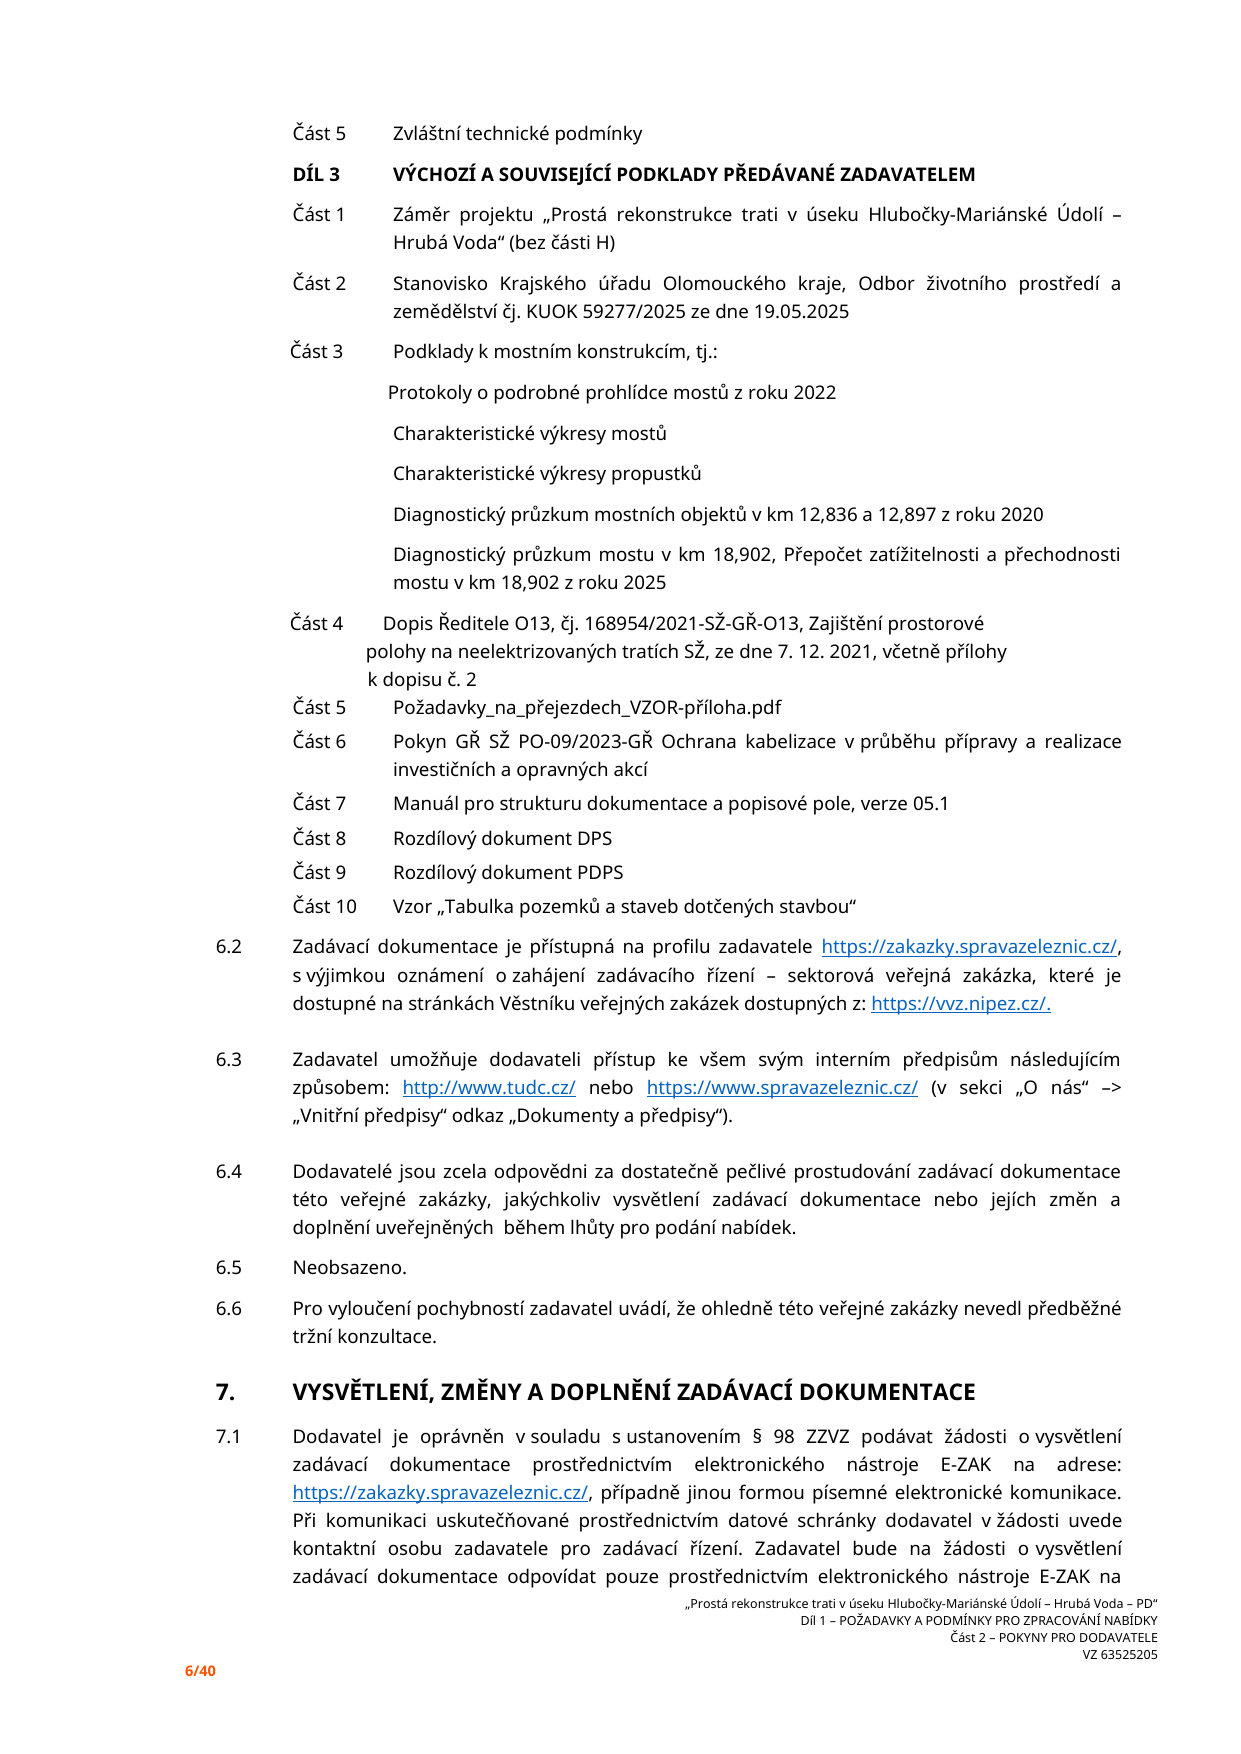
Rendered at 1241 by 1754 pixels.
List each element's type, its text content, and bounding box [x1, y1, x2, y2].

text Neobsazeno. [216, 1254, 1122, 1280]
text Část 7 Manuál pro strukturu dokumentace a popisové pole, verze 05.1 [292, 791, 1122, 816]
text Část 10 Vzor „Tabulka pozemků a staveb dotčených stavbou“ [292, 893, 1122, 919]
text Část 9 Rozdílový dokument PDPS [292, 859, 1122, 884]
text Část 4 Dopis Ředitele O13, čj. 168954/2021-SŽ-GŘ-O13, Zajištění prostorové [289, 610, 1122, 635]
text Část 2 Stanovisko Krajského úřadu Olomouckého kraje, Odbor životního prostředí a zemědělství čj. KUOK 59277/2025 ze dne 19.05.2025 [292, 270, 1122, 324]
list Diagnostický průzkum mostních objektů v km 12,836 a 12,897 z roku 2020 [327, 501, 1122, 526]
list Protokoly o podrobné prohlídce mostů z roku 2022 [150, 379, 1122, 405]
text Část 8 Rozdílový dokument DPS [292, 825, 1122, 850]
text Část 5 Požadavky_na_přejezdech_VZOR-příloha.pdf [292, 694, 1122, 719]
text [216, 1423, 1122, 1589]
text Zadavatel umožňuje dodavateli přístup ke všem svým interním předpisům následujícím způsobem: http://www.tudc.cz/ nebo https://www.spravazeleznic.cz/ (v sekci „O nás“ –> „Vnitřní předpisy“ odkaz „Dokumenty a předpisy“). [216, 1046, 1122, 1127]
text k dopisu č. 2 [289, 666, 1122, 691]
list Charakteristické výkresy mostů [292, 420, 1122, 445]
text polohy na neelektrizovaných tratích SŽ, ze dne 7. 12. 2021, včetně přílohy [289, 638, 1122, 663]
text Část 3 Podklady k mostním konstrukcím, tj.: [289, 339, 1122, 364]
text Zadávací dokumentace je přístupná na profilu zadavatele https://zakazky.spravazeleznic.cz/, s výjimkou oznámení o zahájení zadávacího řízení – sektorová veřejná zakázka, které je dostupné na stránkách Věstníku veřejných zakázek dostupných z: https://vvz.nipez.cz/. [216, 934, 1122, 1015]
text Pro vyloučení pochybností zadavatel uvádí, že ohledně této veřejné zakázky nevedl předběžné tržní konzultace. [216, 1295, 1122, 1349]
text Část 1 Záměr projektu „Prostá rekonstrukce trati v úseku Hlubočky-Mariánské Údolí – Hrubá Voda“ (bez části H) [292, 202, 1122, 255]
text Dodavatelé jsou zcela odpovědni za dostatečně pečlivé prostudování zadávací dokumentace této veřejné zakázky, jakýchkoliv vysvětlení zadávací dokumentace nebo jejích změn a doplnění uveřejněných během lhůty pro podání nabídek. [216, 1158, 1122, 1239]
text DÍL 3 VÝCHOZÍ A SOUVISEJÍCÍ PODKLADY PŘEDÁVANÉ ZADAVATELEM [292, 161, 1122, 187]
text Část 6 Pokyn GŘ SŽ PO-09/2023-GŘ Ochrana kabelizace v průběhu přípravy a realizace investičních a opravných akcí [292, 728, 1122, 782]
text VYSVĚTLENÍ, ZMĚNY a DOPLNĚNÍ ZADÁVACÍ DOKUMENTACE [216, 1376, 1122, 1407]
list Charakteristické výkresy propustků [393, 460, 1122, 486]
text Část 5 Zvláštní technické podmínky [292, 121, 1122, 146]
list Diagnostický průzkum mostu v km 18,902, Přepočet zatížitelnosti a přechodnosti mostu v km 18,902 z roku 2025 [393, 541, 1122, 595]
